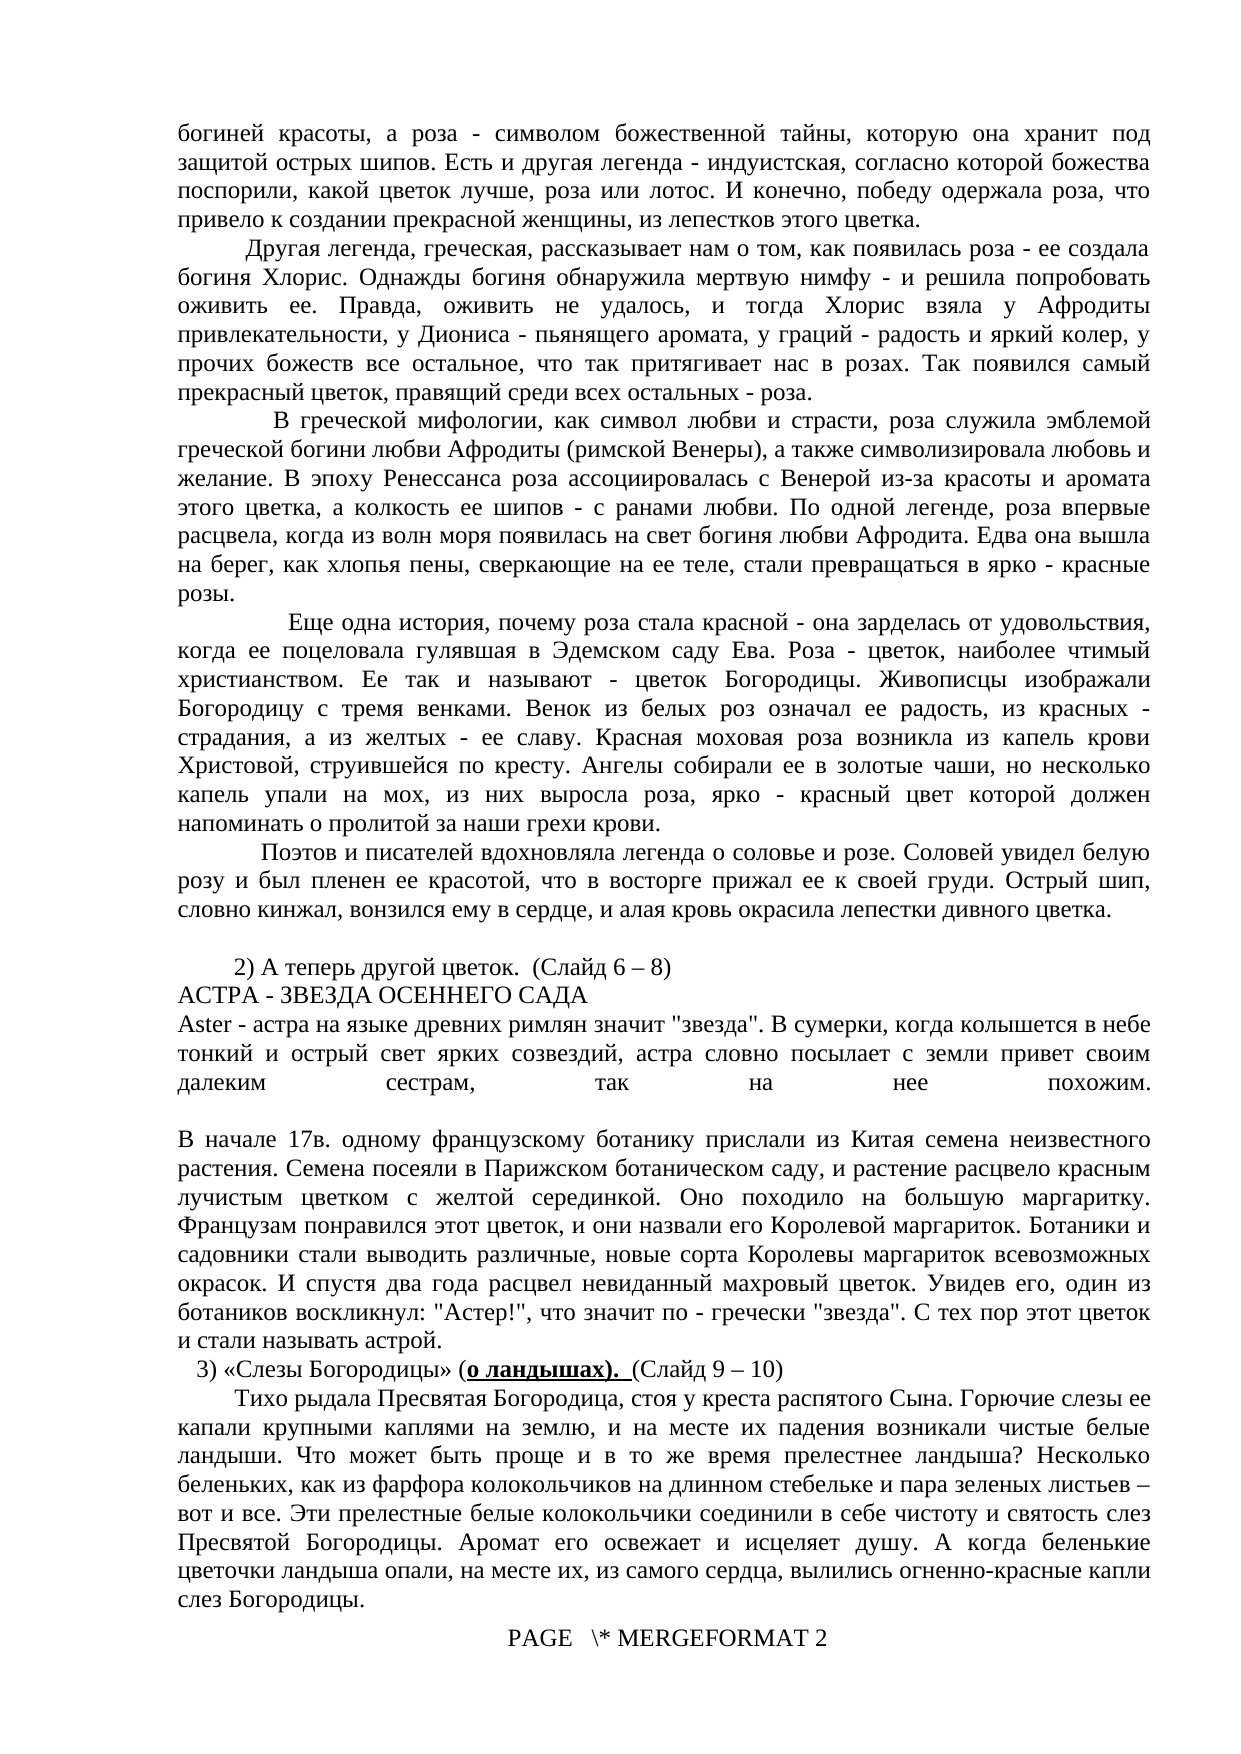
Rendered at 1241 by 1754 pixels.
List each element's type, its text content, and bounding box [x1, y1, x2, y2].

text АСТРА - ЗВЕЗДА ОСЕННЕГО САДА [177, 981, 1152, 1009]
text Aster - астра на языке древних римлян значит "звезда". В сумерки, когда колышется в небе тонкий и острый свет ярких созвездий, астра словно посылает с земли привет своим далеким сестрам, так на нее похожим. В начале 17в. одному французскому ботанику прислали из Китая семена неизвестного растения. Семена посеяли в Парижском ботаническом саду, и растение расцвело красным лучистым цветком с желтой серединкой. Оно походило на большую маргаритку. Французам понравился этот цветок, и они назвали его Королевой маргариток. Ботаники и садовники стали выводить различные, новые сорта Королевы маргариток всевозможных окрасок. И спустя два года расцвел невиданный махровый цветок. Увидев его, один из ботаников воскликнул: "Астер!", что значит по - гречески "звезда". С тех пор этот цветок и стали называть астрой. [177, 1009, 1152, 1354]
text Поэтов и писателей вдохновляла легенда о соловье и розе. Соловей увидел белую розу и был пленен ее красотой, что в восторге прижал ее к своей груди. Острый шип, словно кинжал, вонзился ему в сердце, и алая кровь окрасила лепестки дивного цветка. [177, 837, 1152, 923]
text Тихо рыдала Пресвятая Богородица, стоя у креста распятого Сына. Горючие слезы ее капали крупными каплями на землю, и на месте их падения возникали чистые белые ландыши. Что может быть проще и в то же время прелестнее ландыша? Несколько беленьких, как из фарфора колокольчиков на длинном стебельке и пара зеленых листьев – вот и все. Эти прелестные белые колокольчики соединили в себе чистоту и святость слез Пресвятой Богородицы. Аромат его освежает и исцеляет душу. А когда беленькие цветочки ландыша опали, на месте их, из самого сердца, вылились огненно-красные капли слез Богородицы. [177, 1383, 1152, 1613]
text 3) «Слезы Богородицы» (о ландышах). (Слайд 9 – 10) [177, 1354, 1152, 1383]
text 2) А теперь другой цветок. (Слайд 6 – 8) [233, 952, 1152, 981]
text В греческой мифологии, как символ любви и страсти, роза служила эмблемой греческой богини любви Афродиты (римской Венеры), а также символизировала любовь и желание. В эпоху Ренессанса роза ассоциировалась с Венерой из-за красоты и аромата этого цветка, а колкость ее шипов - с ранами любви. По одной легенде, роза впервые расцвела, когда из волн моря появилась на свет богиня любви Афродита. Едва она вышла на берег, как хлопья пены, сверкающие на ее теле, стали превращаться в ярко - красные розы. [177, 406, 1152, 607]
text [177, 118, 1152, 233]
text Еще одна история, почему роза стала красной - она зарделась от удовольствия, когда ее поцеловала гулявшая в Эдемском саду Ева. Роза - цветок, наиболее чтимый христианством. Ее так и называют - цветок Богородицы. Живописцы изображали Богородицу с тремя венками. Венок из белых роз означал ее радость, из красных - страдания, а из желтых - ее славу. Красная моховая роза возникла из капель крови Христовой, струившейся по кресту. Ангелы собирали ее в золотые чаши, но несколько капель упали на мох, из них выросла роза, ярко - красный цвет которой должен напоминать о пролитой за наши грехи крови. [177, 607, 1152, 837]
text Другая легенда, греческая, рассказывает нам о том, как появилась роза - ее создала богиня Хлорис. Однажды богиня обнаружила мертвую нимфу - и решила попробовать оживить ее. Правда, оживить не удалось, и тогда Хлорис взяла у Афродиты привлекательности, у Диониса - пьянящего аромата, у граций - радость и яркий колер, у прочих божеств все остальное, что так притягивает нас в розах. Так появился самый прекрасный цветок, правящий среди всех остальных - роза. [177, 233, 1152, 406]
